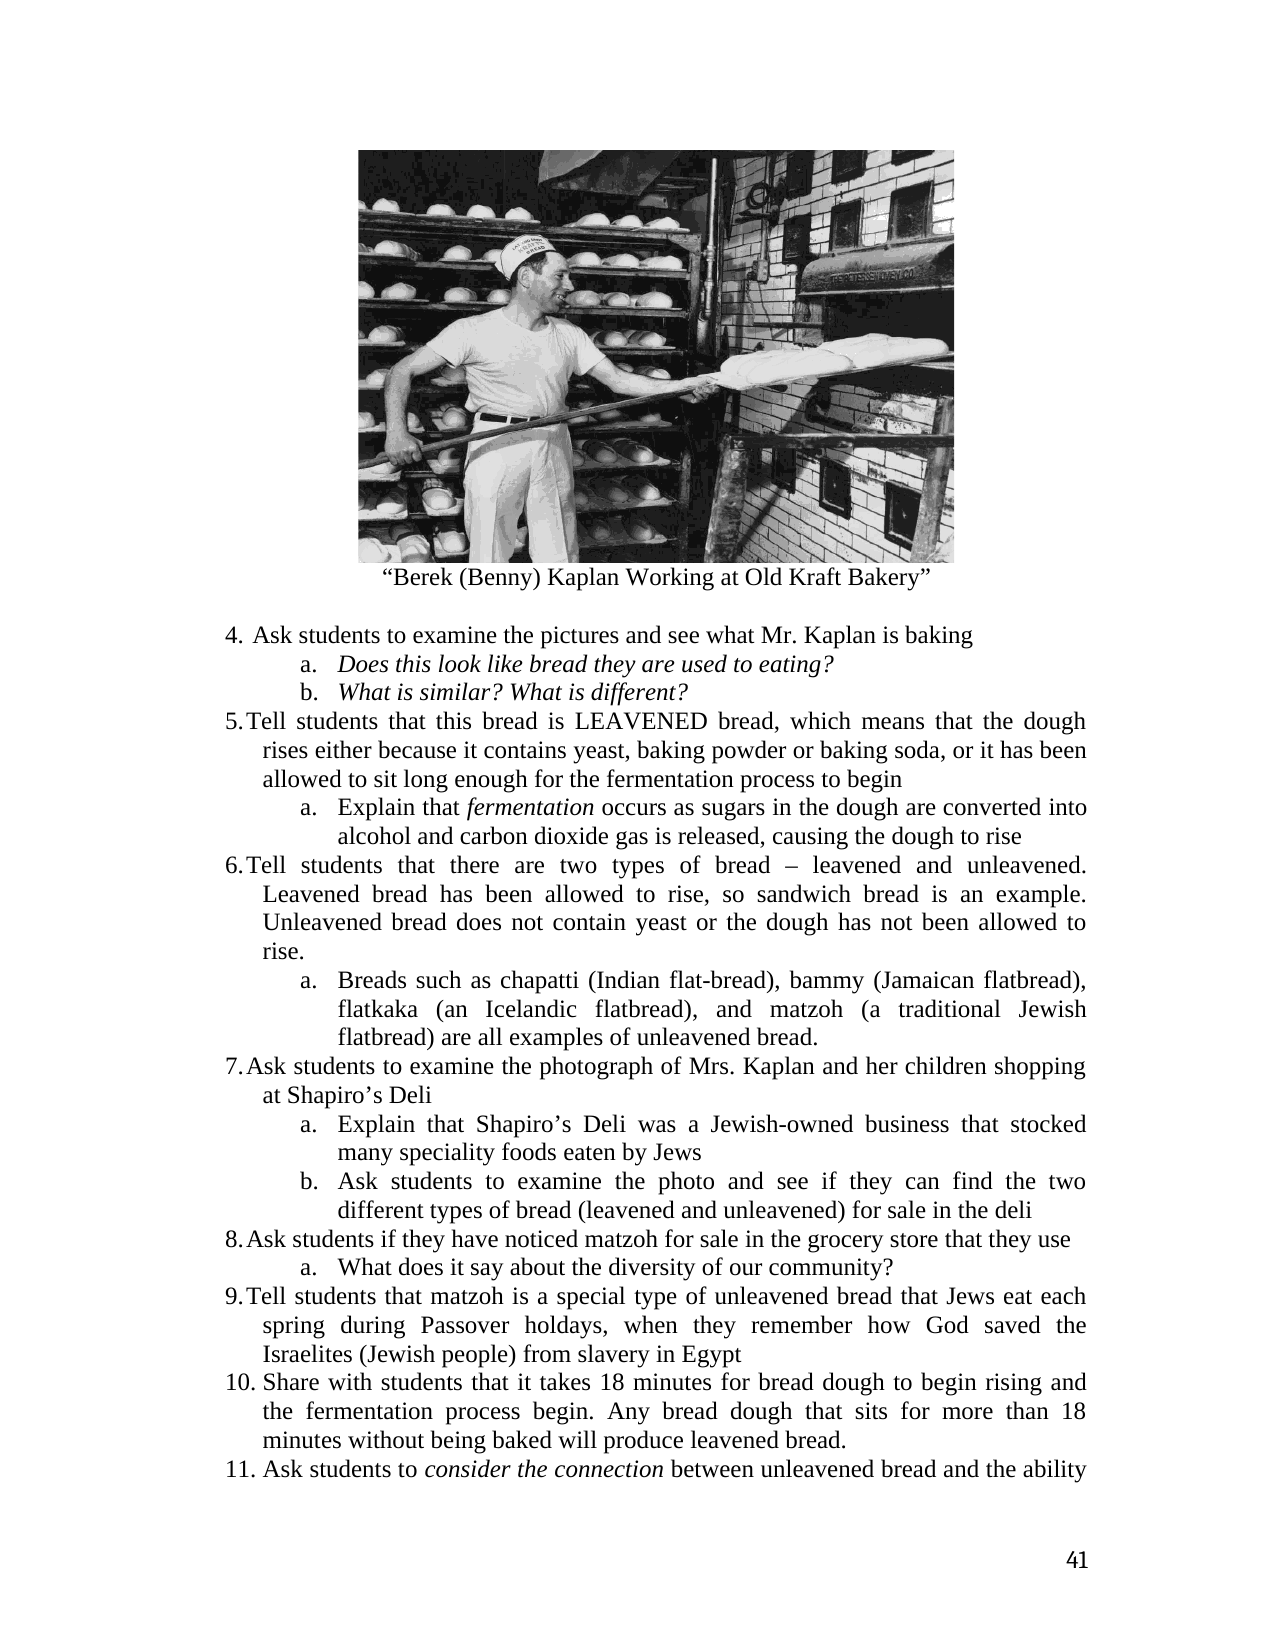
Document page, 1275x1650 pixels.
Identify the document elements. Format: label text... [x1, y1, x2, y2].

list What is similar? What is different? [300, 677, 1087, 706]
list Ask students to examine the pictures and see what Mr. Kaplan is baking [225, 620, 1087, 649]
text “Berek (Benny) Kaplan Working at Old Kraft Bakery” [225, 562, 1087, 591]
list Explain that fermentation occurs as sugars in the dough are converted into alcohol and carbon dioxide gas is released, causing the dough to rise [300, 792, 1087, 850]
list Tell students that matzoh is a special type of unleavened bread that Jews eat each spring during Passover holdays, when they remember how God saved the Israelites (Jewish people) from slavery in Egypt [225, 1281, 1087, 1367]
list Does this look like bread they are used to eating? [300, 649, 1087, 677]
list Breads such as chapatti (Indian flat-bread), bammy (Jamaican flatbread), flatkaka (an Icelandic flatbread), and matzoh (a traditional Jewish flatbread) are all examples of unleavened bread. [300, 965, 1087, 1051]
list What does it say about the diversity of our community? [300, 1252, 1087, 1281]
list Tell students that there are two types of bread – leavened and unleavened. Leavened bread has been allowed to rise, so sandwich bread is an example. Unleavened bread does not contain yeast or the dough has not been allowed to rise. [225, 850, 1087, 965]
list Ask students to examine the photograph of Mrs. Kaplan and her children shopping at Shapiro’s Deli [225, 1051, 1087, 1109]
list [225, 1454, 1087, 1482]
list Share with students that it takes 18 minutes for bread dough to begin rising and the fermentation process begin. Any bread dough that sits for more than 18 minutes without being baked will produce leavened bread. [225, 1367, 1087, 1454]
list Explain that Shapiro’s Deli was a Jewish-owned business that stocked many speciality foods eaten by Jews [300, 1109, 1087, 1166]
picture [358, 150, 955, 563]
list Ask students if they have noticed matzoh for sale in the grocery store that they use [225, 1224, 1087, 1252]
list Tell students that this bread is LEAVENED bread, which means that the dough rises either because it contains yeast, baking powder or baking soda, or it has been allowed to sit long enough for the fermentation process to begin [225, 706, 1087, 792]
list Ask students to examine the photo and see if they can find the two different types of bread (leavened and unleavened) for sale in the deli [300, 1166, 1087, 1224]
